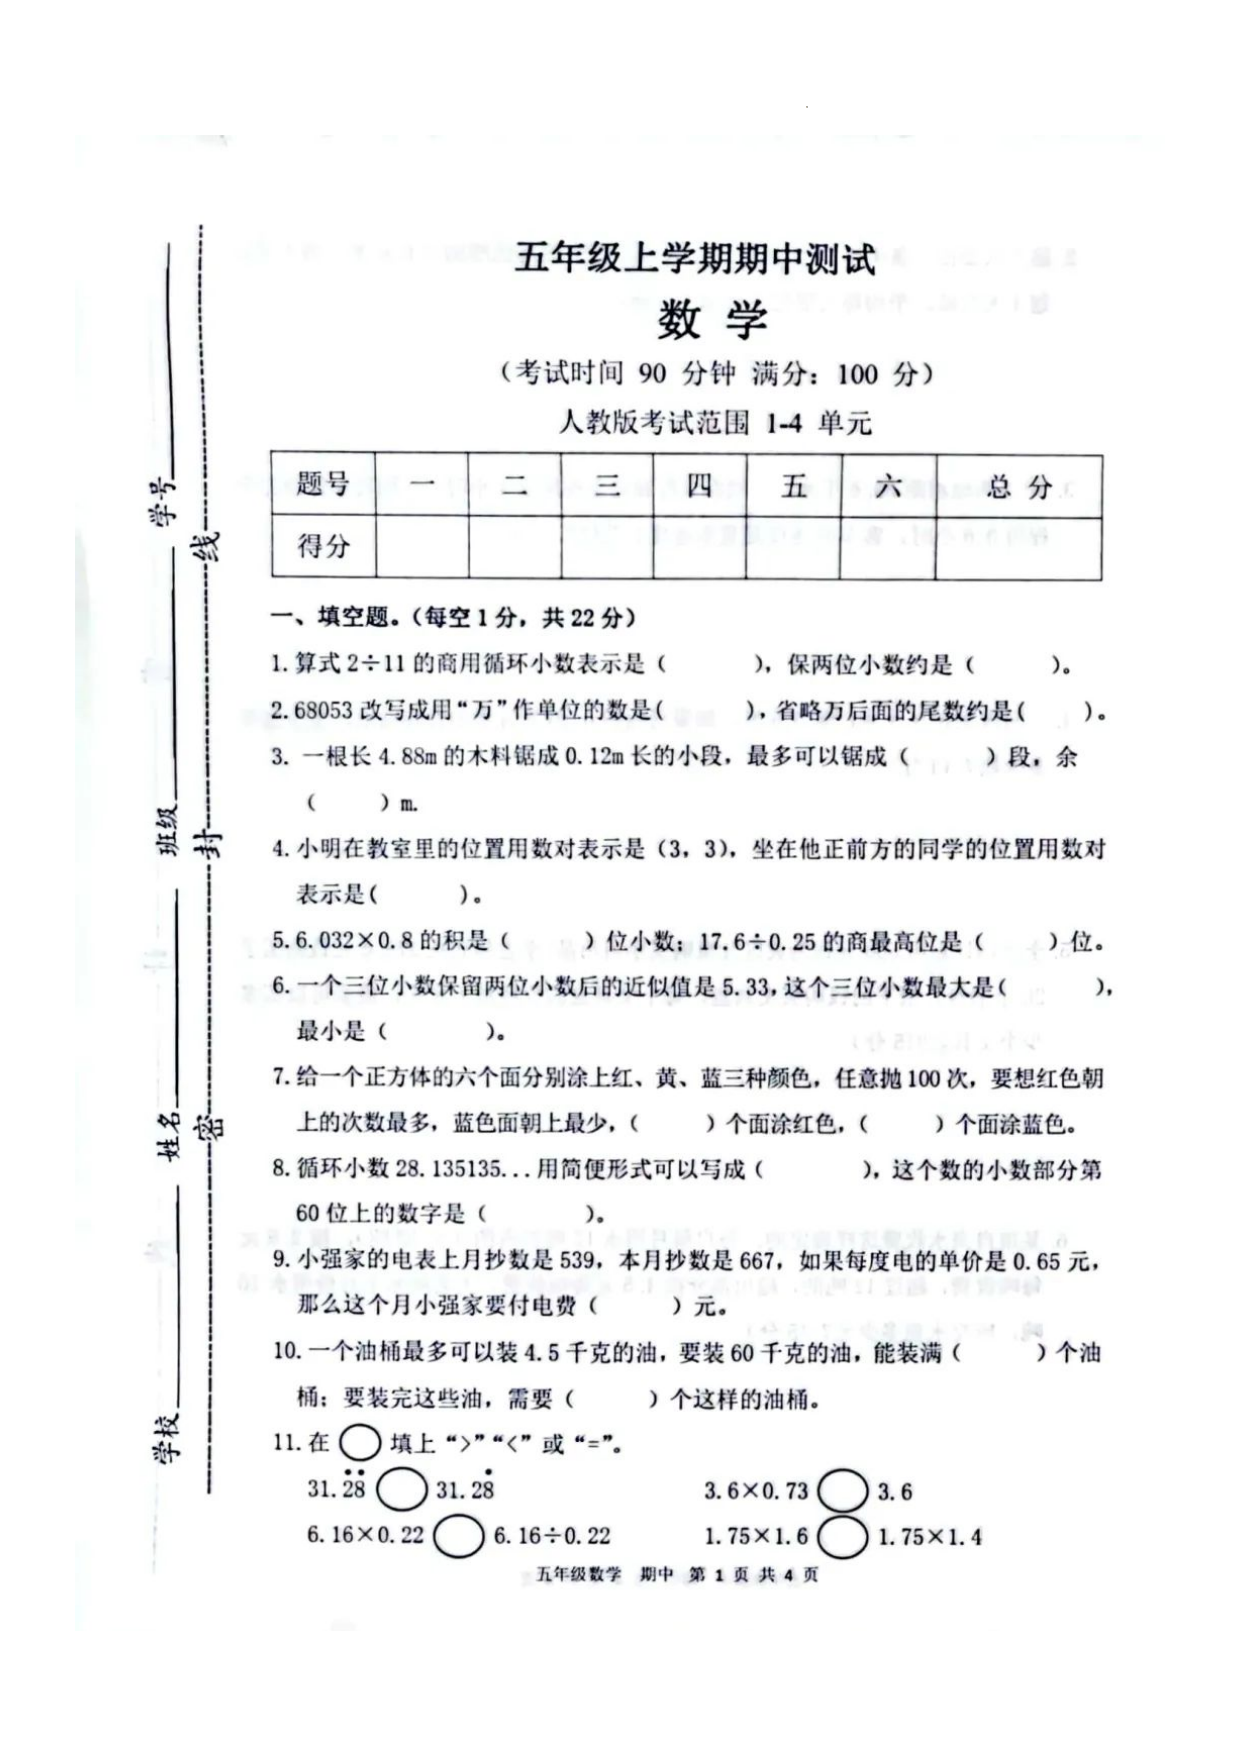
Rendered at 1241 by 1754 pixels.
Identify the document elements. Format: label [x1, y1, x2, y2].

picture [75, 135, 1166, 1631]
